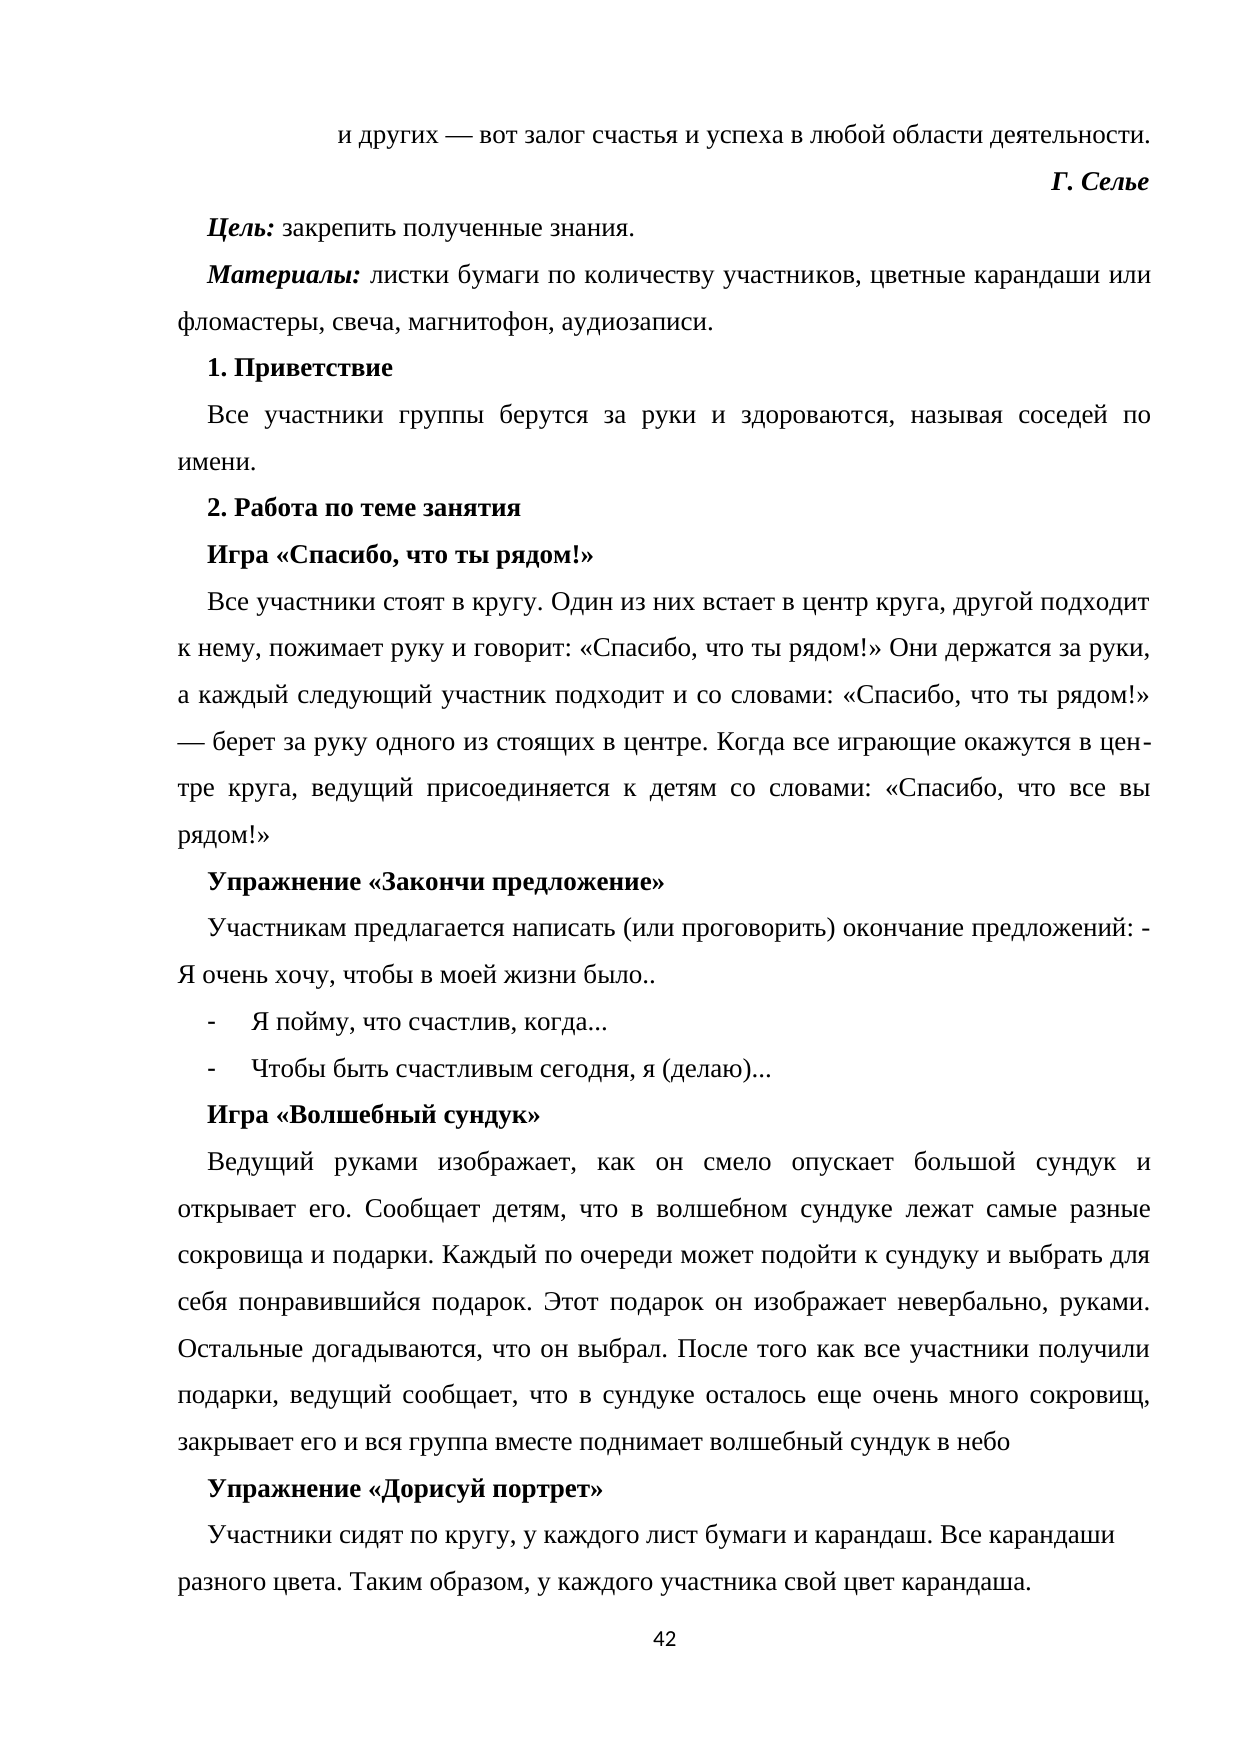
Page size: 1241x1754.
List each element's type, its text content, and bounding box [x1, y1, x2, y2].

text Все участники группы берутся за руки и здороваются, называя соседей по имени. [177, 398, 1152, 476]
text Все участники стоят в кругу. Один из них встает в центр круга, другой подходит к нему, пожимает руку и говорит: «Спасибо, что ты рядом!» Они держатся за руки, а каждый следующий участник подходит и со словами: «Спасибо, что ты рядом!» — берет за руку одного из стоящих в центре. Когда все играющие окажутся в центре круга, ведущий присоединяется к детям со словами: «Спасибо, что все вы рядом!» [177, 585, 1152, 849]
text 1. Приветствие [177, 351, 1152, 383]
text Материалы: листки бумаги по количеству участников, цветные карандаши или фломастеры, свеча, магнитофон, аудиозаписи. [177, 258, 1152, 336]
text Игра «Спасибо, что ты рядом!» [177, 538, 1152, 569]
text Участники сидят по кругу, у каждого лист бумаги и карандаш. Все карандаши разного цвета. Таким образом, у каждого участника свой цвет карандаша. [177, 1518, 1152, 1596]
text Г. Селье [177, 165, 1152, 196]
text Участникам предлагается написать (или проговорить) окончание предложений: - Я очень хочу, чтобы в моей жизни было.. [177, 911, 1152, 989]
text Упражнение «Закончи предложение» [177, 865, 1152, 896]
list Чтобы быть счастливым сегодня, я (делаю)... [177, 1052, 1152, 1083]
text Цель: закрепить полученные знания. [177, 211, 1152, 243]
list Я пойму, что счастлив, когда... [177, 1005, 1152, 1036]
text и других — вот залог счастья и успеха в любой области деятельности. [177, 118, 1152, 149]
text 2. Работа по теме занятия [177, 491, 1152, 523]
text Ведущий руками изображает, как он смело опускает большой сундук и открывает его. Сообщает детям, что в волшебном сундуке лежат самые разные сокровища и подарки. Каждый по очереди может подойти к сундуку и выбрать для себя понравившийся подарок. Этот подарок он изображает невербально, руками. Остальные догадываются, что он выбрал. После того как все участники получили подарки, ведущий сообщает, что в сундуке осталось еще очень много сокровищ, закрывает его и вся группа вместе поднимает волшебный сундук в небо [177, 1145, 1152, 1456]
text Игра «Волшебный сундук» [177, 1098, 1152, 1130]
text Упражнение «Дорисуй портрет» [177, 1472, 1152, 1503]
